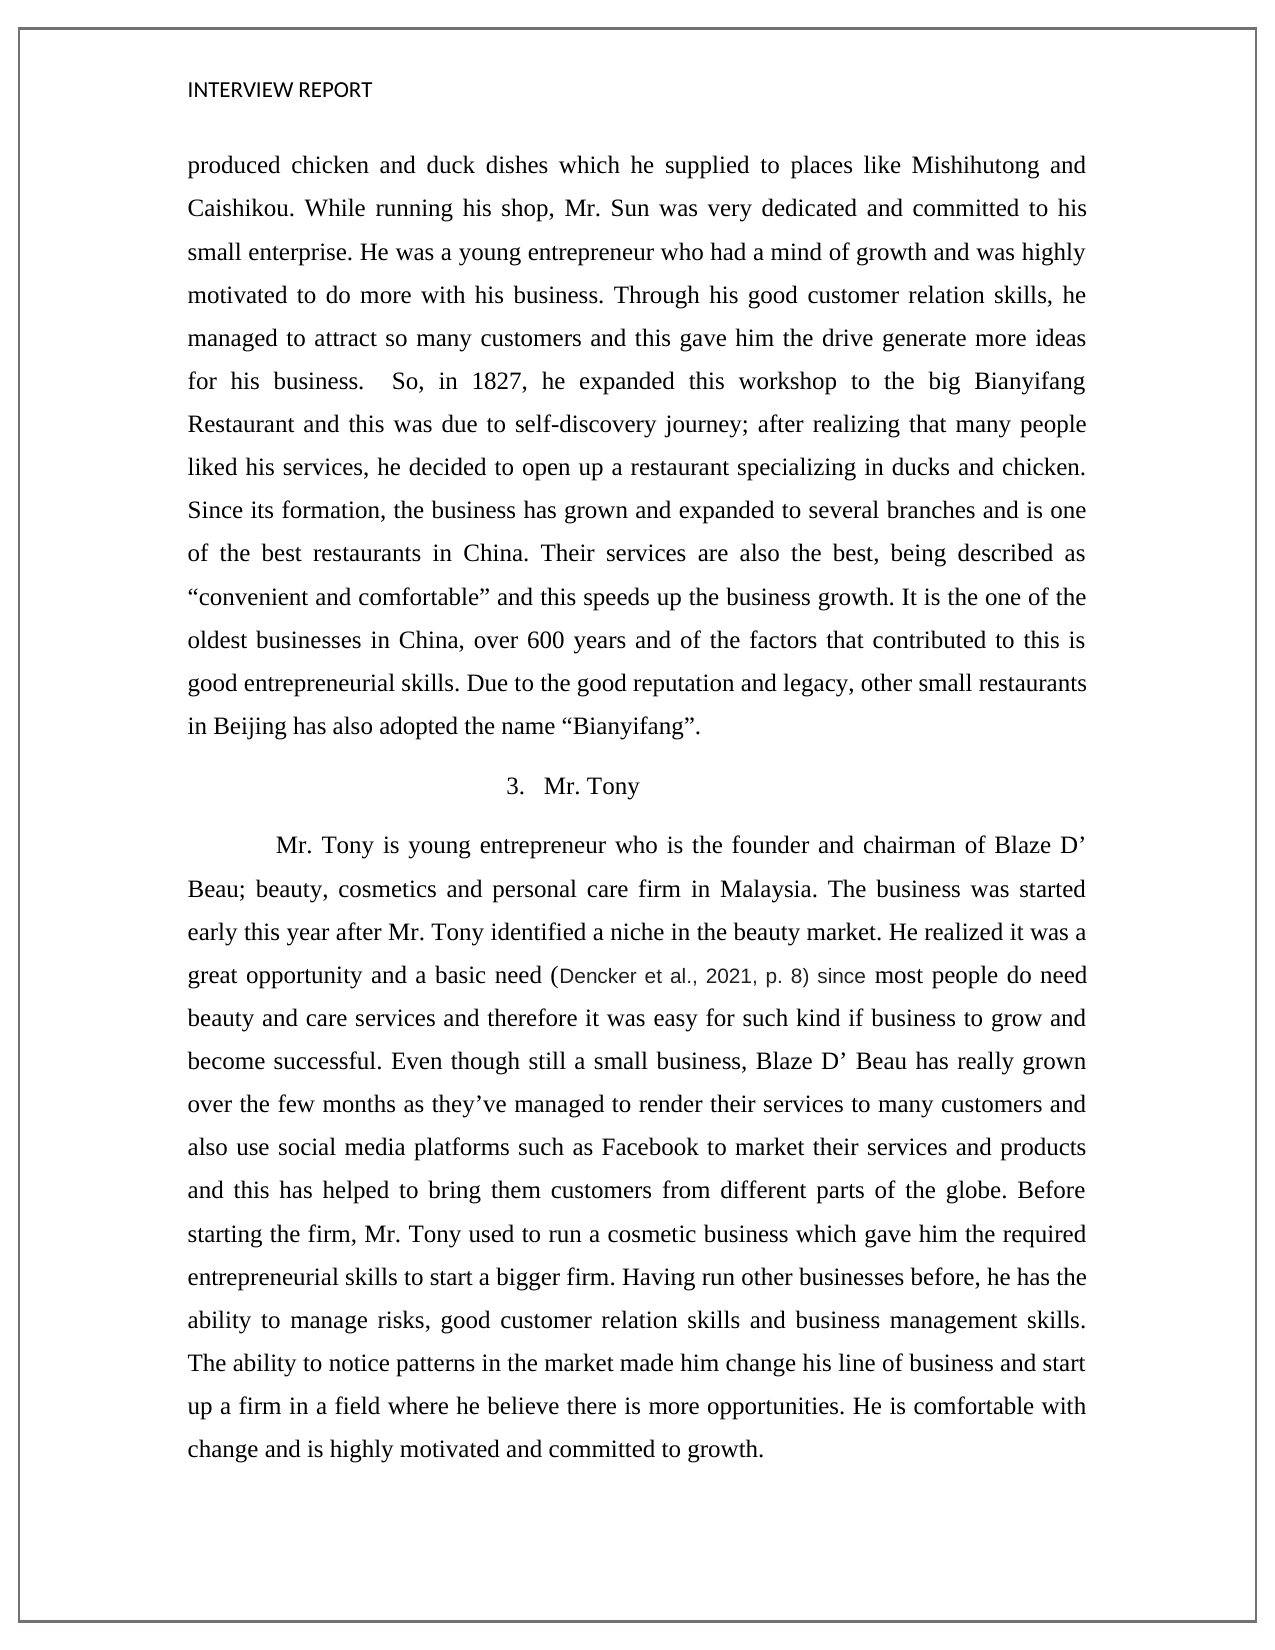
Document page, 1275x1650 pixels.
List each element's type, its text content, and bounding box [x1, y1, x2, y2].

list Mr. Tony [506, 771, 1087, 799]
text Mr. Tony is young entrepreneur who is the founder and chairman of Blaze D’ Beau; beauty, cosmetics and personal care firm in Malaysia. The business was started early this year after Mr. Tony identified a niche in the beauty market. He realized it was a great opportunity and a basic need (Dencker et al., 2021, p. 8) since most people do need beauty and care services and therefore it was easy for such kind if business to grow and become successful. Even though still a small business, Blaze D’ Beau has really grown over the few months as they’ve managed to render their services to many customers and also use social media platforms such as Facebook to market their services and products and this has helped to bring them customers from different parts of the globe. Before starting the firm, Mr. Tony used to run a cosmetic business which gave him the required entrepreneurial skills to start a bigger firm. Having run other businesses before, he has the ability to manage risks, good customer relation skills and business management skills. The ability to notice patterns in the market made him change his line of business and start up a firm in a field where he believe there is more opportunities. He is comfortable with change and is highly motivated and committed to growth. [187, 831, 1087, 1463]
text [187, 150, 1087, 740]
